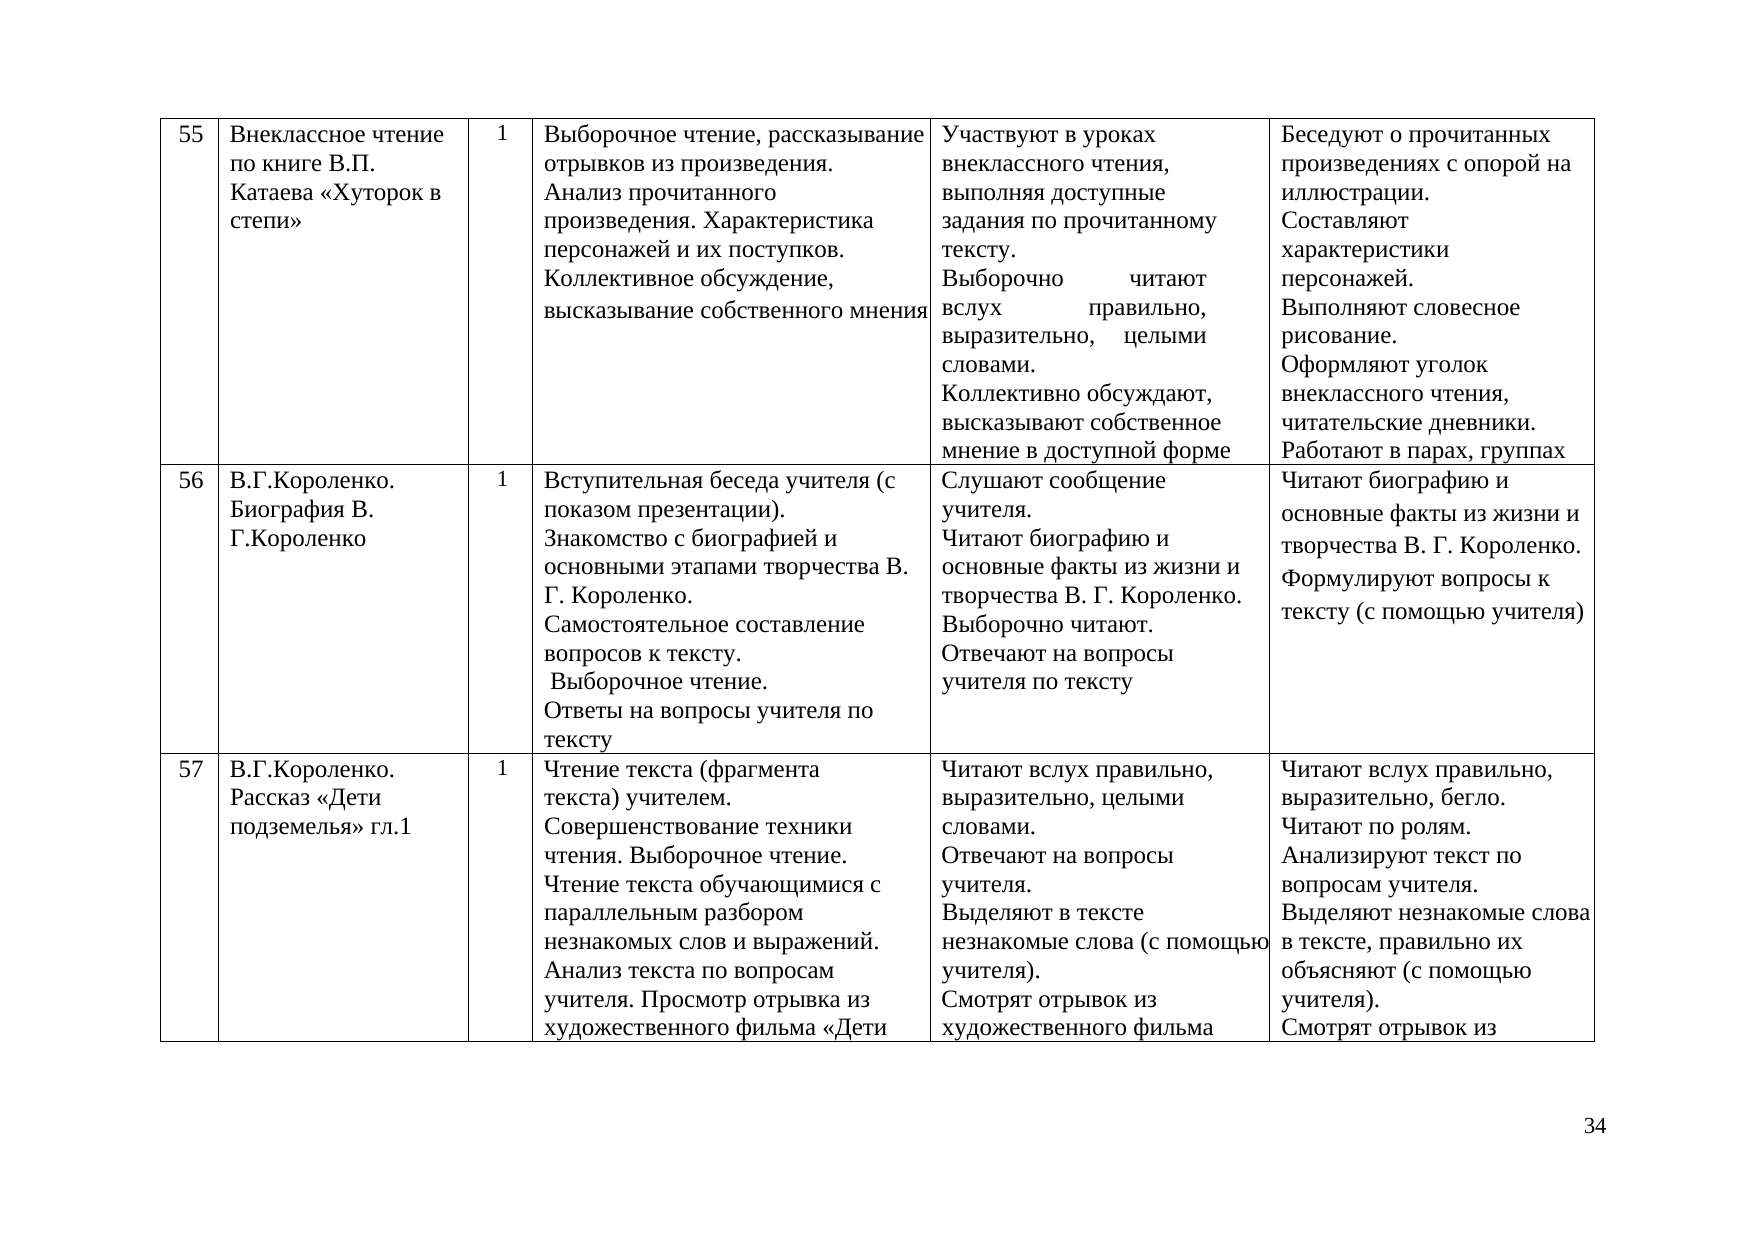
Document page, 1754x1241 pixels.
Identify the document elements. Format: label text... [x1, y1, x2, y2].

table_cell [533, 754, 930, 1041]
table_cell 1 [469, 465, 532, 753]
table_cell В.Г.Короленко. Биография В. Г.Короленко [219, 465, 468, 753]
table_header 55 [161, 119, 218, 464]
table_cell 56 [161, 465, 218, 753]
table_cell 57 [161, 754, 218, 1041]
table_cell Слушают сообщение учителя. Читают биографию и основные факты из жизни и творчества В. Г. Короленко. Выборочно читают. Отвечают на вопросы учителя по тексту [931, 465, 1269, 753]
table_header Беседуют о прочитанных произведениях с опорой на иллюстрации. Составляют характеристики персонажей. Выполняют словесное рисование. Оформляют уголок внеклассного чтения, читательские дневники. Работают в парах, группах [1270, 119, 1594, 464]
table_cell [219, 754, 468, 1041]
table_cell 1 [469, 754, 532, 1041]
table_header Внеклассное чтение по книге В.П. Катаева «Хуторок в степи» [219, 119, 468, 464]
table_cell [931, 754, 1269, 1041]
table_header 1 [469, 119, 532, 464]
table_cell Читают биографию и основные факты из жизни и творчества В. Г. Короленко. Формулируют вопросы к тексту (с помощью учителя) [1270, 465, 1594, 753]
table_header Выборочное чтение, рассказывание отрывков из произведения. Анализ прочитанного произведения. Характеристика персонажей и их поступков. Коллективное обсуждение, высказывание собственного мнения [533, 119, 930, 464]
table_header Участвуют в уроках внеклассного чтения, выполняя доступные задания по прочитанному тексту. Выборочно читают вслух правильно, выразительно, целыми словами. Коллективно обсуждают, высказывают собственное мнение в доступной форме [931, 119, 1269, 464]
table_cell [1270, 754, 1594, 1041]
table_cell Вступительная беседа учителя (с показом презентации). Знакомство с биографией и основными этапами творчества В. Г. Короленко. Самостоятельное составление вопросов к тексту. Выборочное чтение. Ответы на вопросы учителя по тексту [533, 465, 930, 753]
